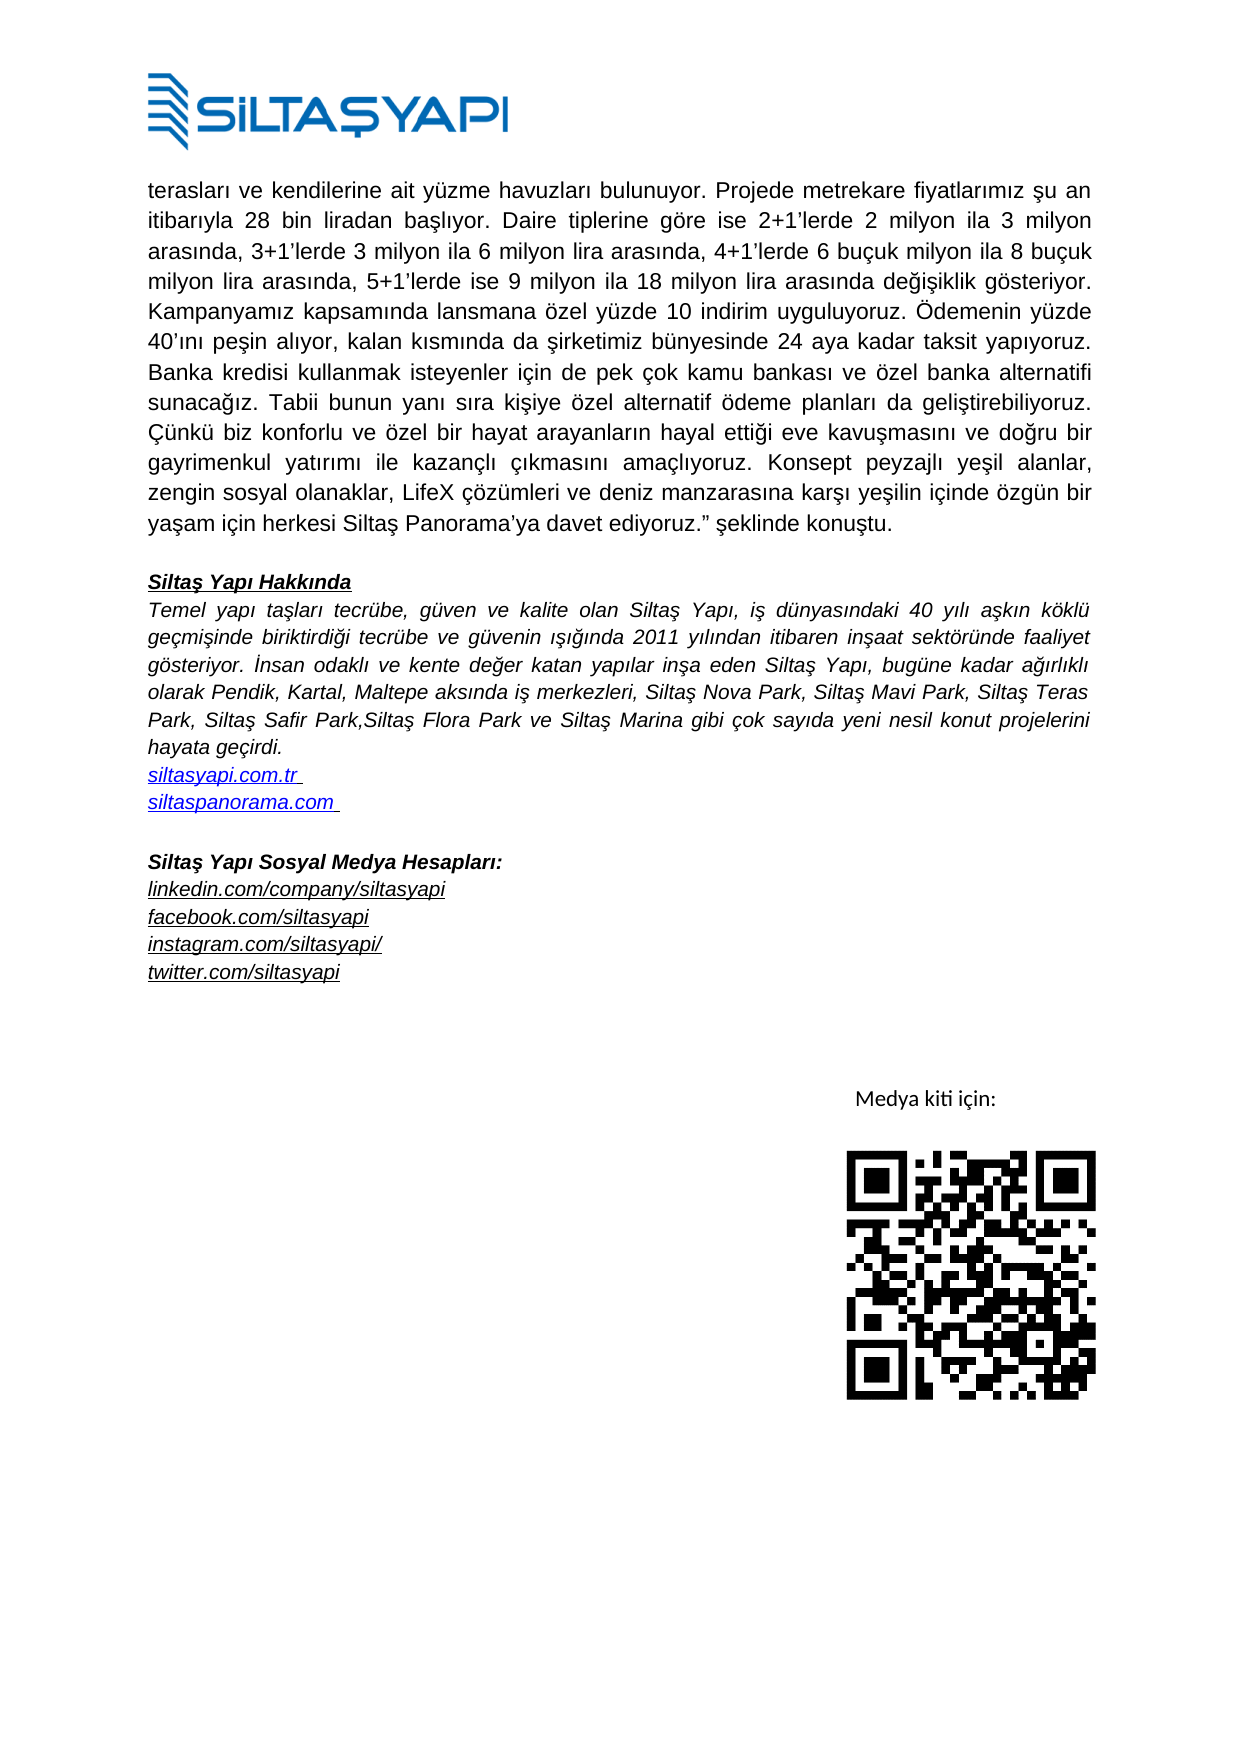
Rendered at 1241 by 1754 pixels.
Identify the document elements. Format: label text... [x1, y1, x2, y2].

text siltasyapi.com.tr [148, 762, 1093, 786]
text Siltaş Yapı Sosyal Medya Hesapları: [148, 849, 1093, 873]
text Temel yapı taşları tecrübe, güven ve kalite olan Siltaş Yapı, iş dünyasındaki 40 yılı aşkın köklü geçmişinde biriktirdiği tecrübe ve güvenin ışığında 2011 yılından itibaren inşaat sektöründe faaliyet gösteriyor. İnsan odaklı ve kente değer katan yapılar inşa eden Siltaş Yapı, bugüne kadar ağırlıklı olarak Pendik, Kartal, Maltepe aksında iş merkezleri, Siltaş Nova Park, Siltaş Mavi Park, Siltaş Teras Park, Siltaş Safir Park,Siltaş Flora Park ve Siltaş Marina gibi çok sayıda yeni nesil konut projelerini hayata geçirdi. [148, 597, 1093, 759]
text Siltaş Yapı Hakkında [148, 570, 1093, 594]
text facebook.com/siltasyapi [148, 904, 1093, 928]
text siltaspanorama.com [148, 790, 1093, 814]
picture [145, 70, 508, 152]
text instagram.com/siltasyapi/ [148, 932, 1093, 956]
picture [838, 1143, 1104, 1408]
text linkedin.com/company/siltasyapi [148, 877, 1093, 901]
text twitter.com/siltasyapi [148, 959, 1093, 983]
